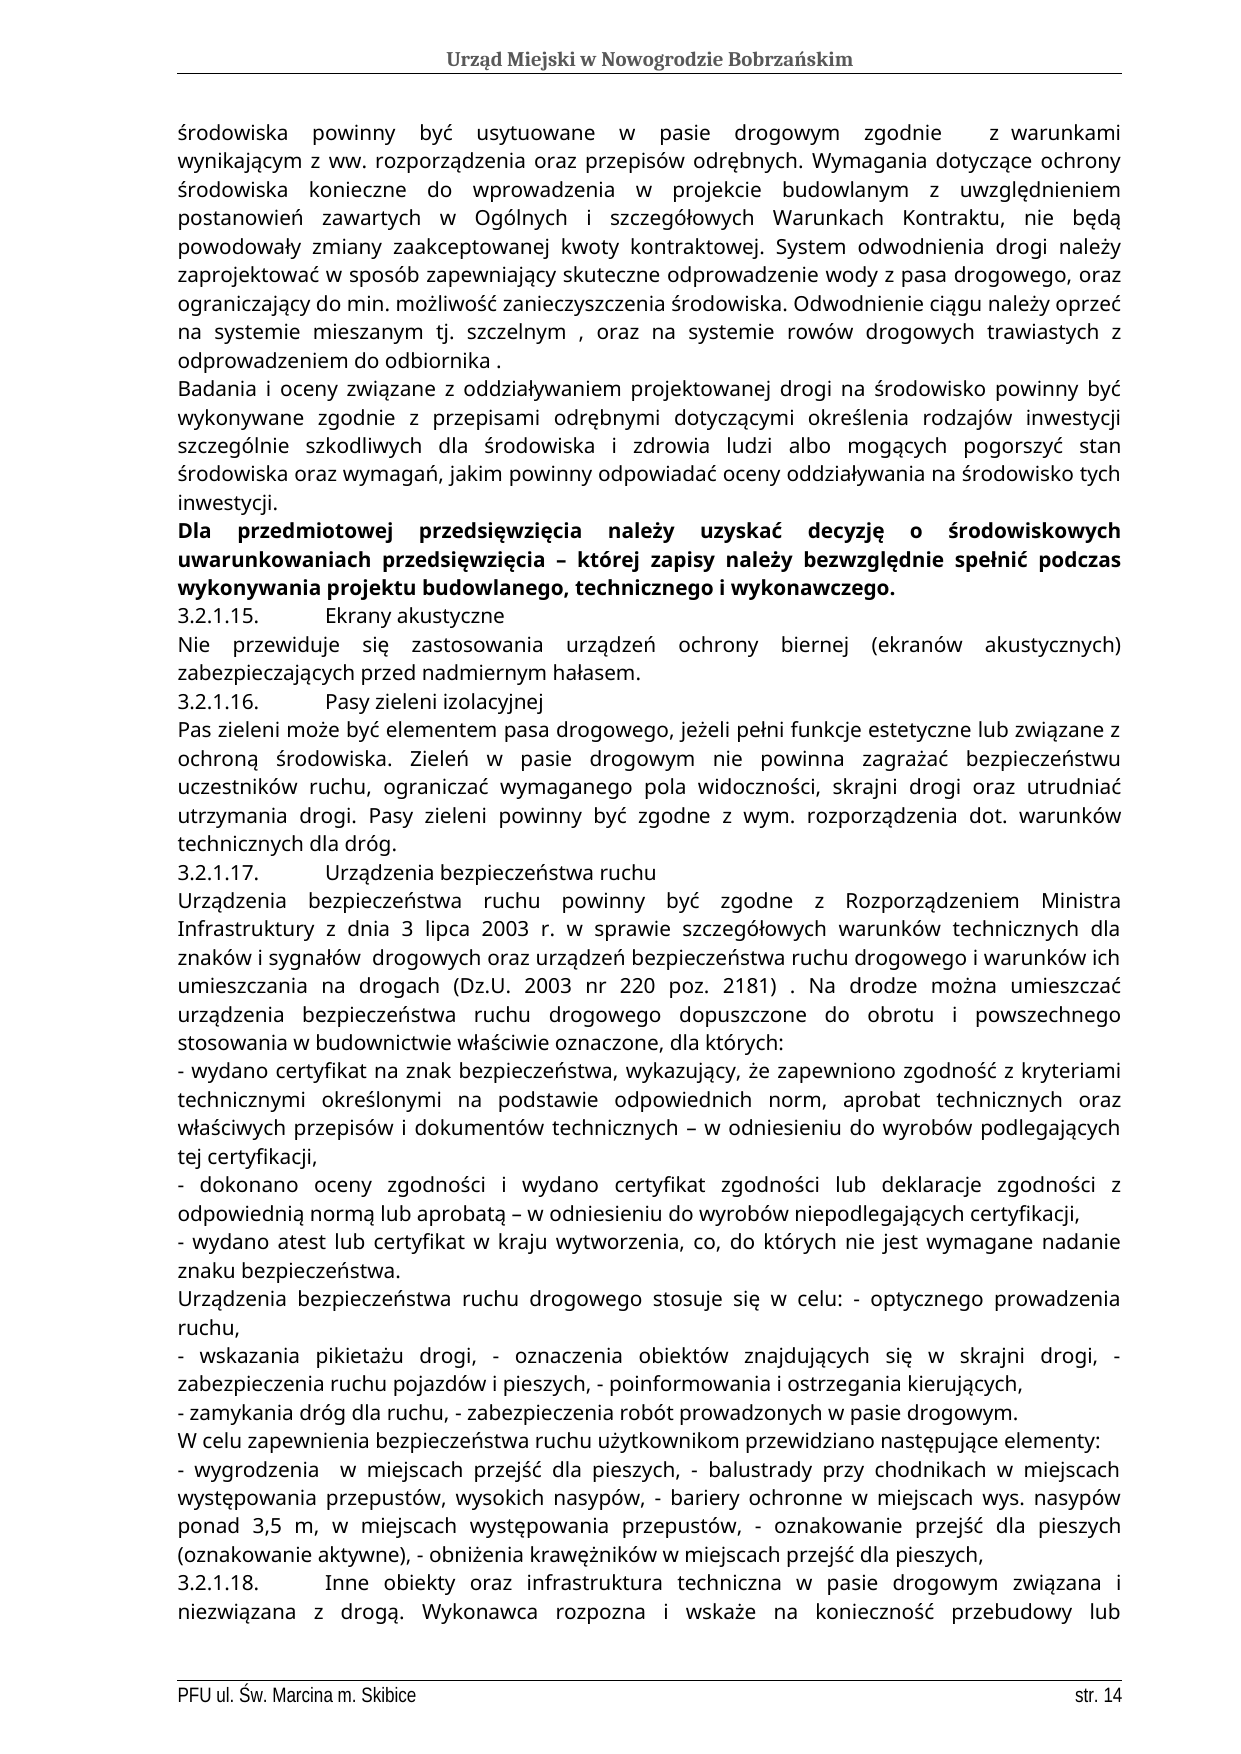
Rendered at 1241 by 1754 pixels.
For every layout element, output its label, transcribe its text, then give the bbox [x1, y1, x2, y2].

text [177, 118, 1122, 374]
text - wydano certyfikat na znak bezpieczeństwa, wykazujący, że zapewniono zgodność z kryteriami technicznymi określonymi na podstawie odpowiednich norm, aprobat technicznych oraz właściwych przepisów i dokumentów technicznych – w odniesieniu do wyrobów podlegających tej certyfikacji, [177, 1057, 1122, 1170]
text 3.2.1.16. Pasy zieleni izolacyjnej [177, 687, 1122, 715]
text - dokonano oceny zgodności i wydano certyfikat zgodności lub deklaracje zgodności z odpowiednią normą lub aprobatą – w odniesieniu do wyrobów niepodlegających certyfikacji, [177, 1170, 1122, 1227]
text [177, 1568, 1122, 1625]
text - wskazania pikietażu drogi, - oznaczenia obiektów znajdujących się w skrajni drogi, - zabezpieczenia ruchu pojazdów i pieszych, - poinformowania i ostrzegania kierujących, [177, 1341, 1122, 1398]
text W celu zapewnienia bezpieczeństwa ruchu użytkownikom przewidziano następujące elementy: [177, 1426, 1122, 1455]
text Pas zieleni może być elementem pasa drogowego, jeżeli pełni funkcje estetyczne lub związane z ochroną środowiska. Zieleń w pasie drogowym nie powinna zagrażać bezpieczeństwu uczestników ruchu, ograniczać wymaganego pola widoczności, skrajni drogi oraz utrudniać utrzymania drogi. Pasy zieleni powinny być zgodne z wym. rozporządzenia dot. warunków technicznych dla dróg. [177, 715, 1122, 858]
text - zamykania dróg dla ruchu, - zabezpieczenia robót prowadzonych w pasie drogowym. [177, 1398, 1122, 1426]
text Dla przedmiotowej przedsięwzięcia należy uzyskać decyzję o środowiskowych uwarunkowaniach przedsięwzięcia – której zapisy należy bezwzględnie spełnić podczas wykonywania projektu budowlanego, technicznego i wykonawczego. [177, 516, 1122, 602]
text Urządzenia bezpieczeństwa ruchu drogowego stosuje się w celu: - optycznego prowadzenia ruchu, [177, 1284, 1122, 1341]
text Badania i oceny związane z oddziaływaniem projektowanej drogi na środowisko powinny być wykonywane zgodnie z przepisami odrębnymi dotyczącymi określenia rodzajów inwestycji szczególnie szkodliwych dla środowiska i zdrowia ludzi albo mogących pogorszyć stan środowiska oraz wymagań, jakim powinny odpowiadać oceny oddziaływania na środowisko tych inwestycji. [177, 374, 1122, 516]
text - wygrodzenia w miejscach przejść dla pieszych, - balustrady przy chodnikach w miejscach występowania przepustów, wysokich nasypów, - bariery ochronne w miejscach wys. nasypów ponad 3,5 m, w miejscach występowania przepustów, - oznakowanie przejść dla pieszych (oznakowanie aktywne), - obniżenia krawężników w miejscach przejść dla pieszych, [177, 1455, 1122, 1568]
text Urządzenia bezpieczeństwa ruchu powinny być zgodne z Rozporządzeniem Ministra Infrastruktury z dnia 3 lipca 2003 r. w sprawie szczegółowych warunków technicznych dla znaków i sygnałów drogowych oraz urządzeń bezpieczeństwa ruchu drogowego i warunków ich umieszczania na drogach (Dz.U. 2003 nr 220 poz. 2181) . Na drodze można umieszczać urządzenia bezpieczeństwa ruchu drogowego dopuszczone do obrotu i powszechnego stosowania w budownictwie właściwie oznaczone, dla których: [177, 886, 1122, 1057]
text 3.2.1.15. Ekrany akustyczne [177, 602, 1122, 630]
text Nie przewiduje się zastosowania urządzeń ochrony biernej (ekranów akustycznych) zabezpieczających przed nadmiernym hałasem. [177, 630, 1122, 687]
text - wydano atest lub certyfikat w kraju wytworzenia, co, do których nie jest wymagane nadanie znaku bezpieczeństwa. [177, 1227, 1122, 1284]
text 3.2.1.17. Urządzenia bezpieczeństwa ruchu [177, 858, 1122, 886]
